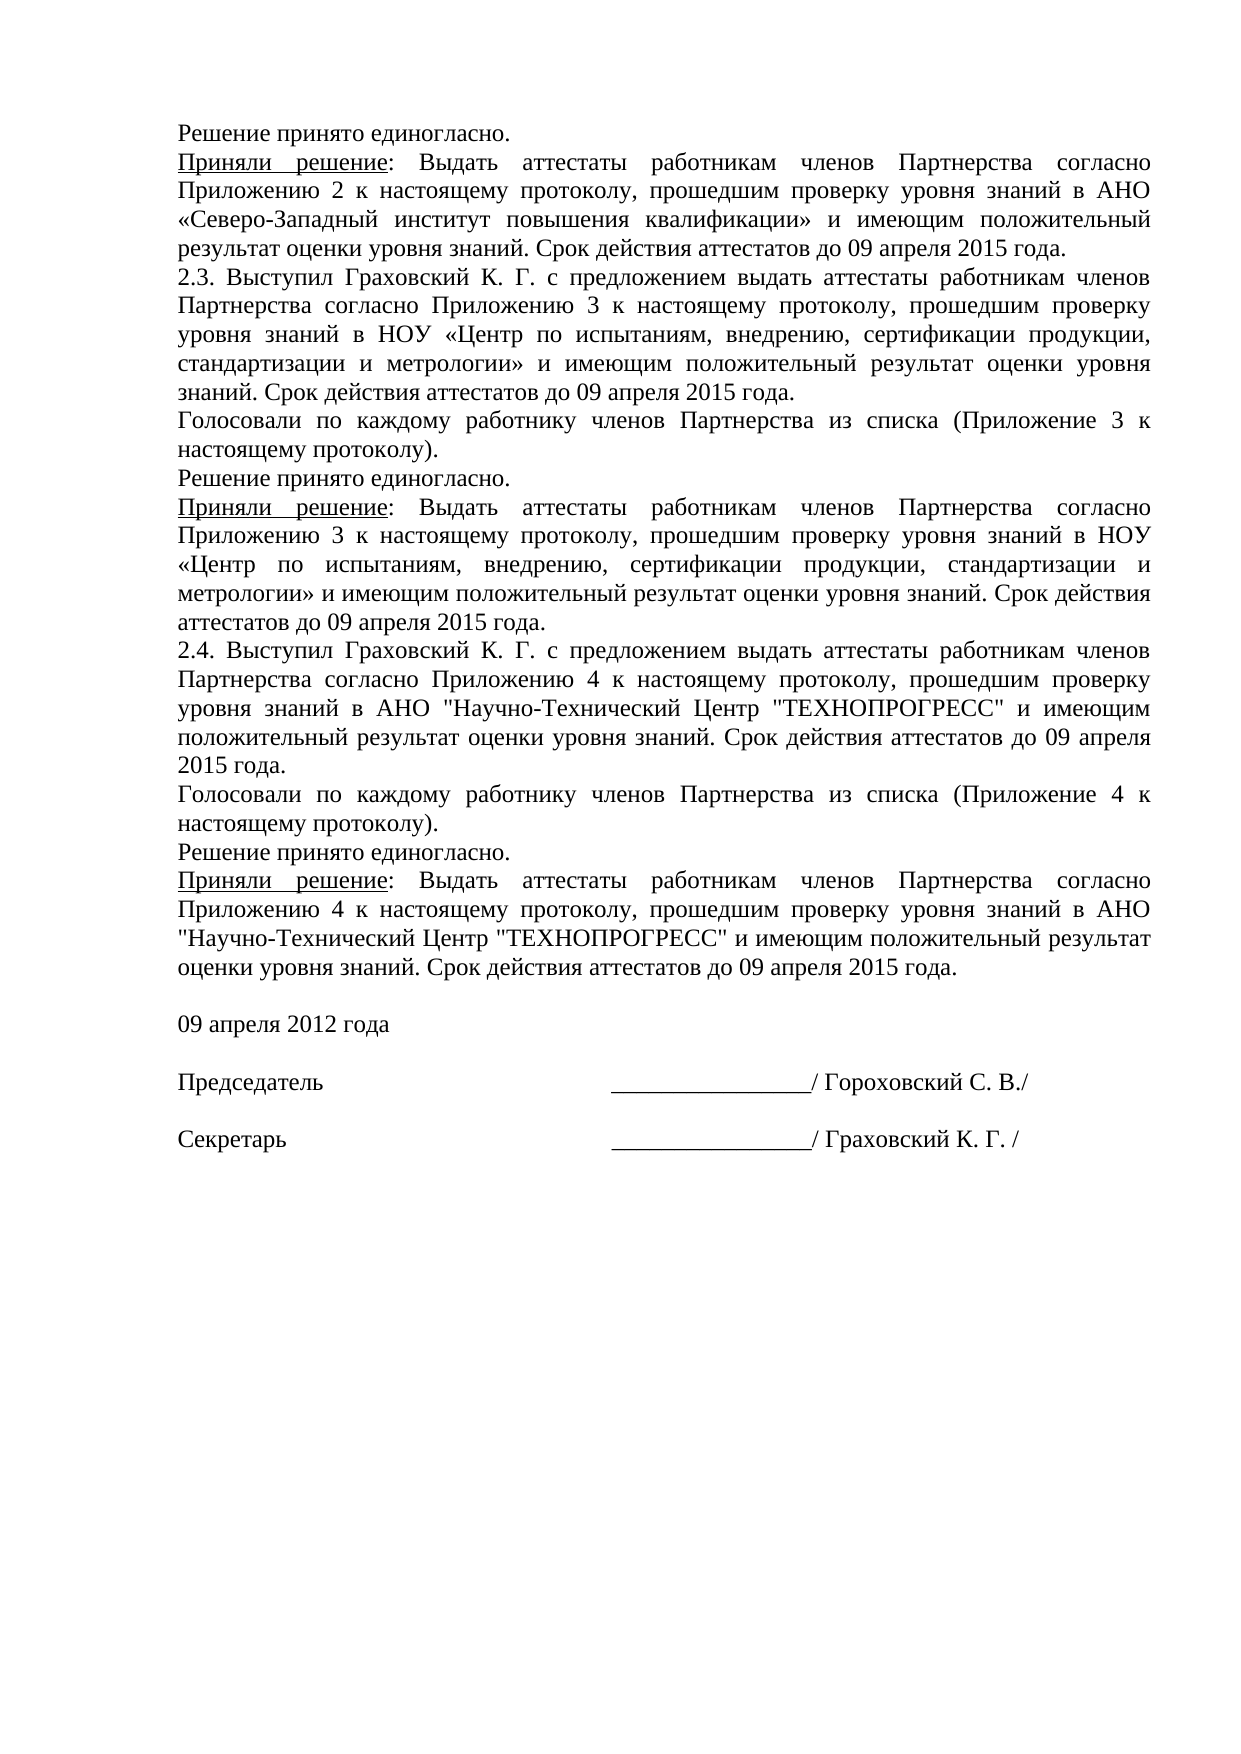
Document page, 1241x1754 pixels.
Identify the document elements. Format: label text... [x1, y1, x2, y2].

text Приняли решение: Выдать аттестаты работникам членов Партнерства согласно Приложению 3 к настоящему протоколу, прошедшим проверку уровня знаний в НОУ «Центр по испытаниям, внедрению, сертификации продукции, стандартизации и метрологии» и имеющим положительный результат оценки уровня знаний. Срок действия аттестатов до 09 апреля 2015 года. [177, 492, 1152, 636]
text 2.3. Выступил Граховский К. Г. с предложением выдать аттестаты работникам членов Партнерства согласно Приложению 3 к настоящему протоколу, прошедшим проверку уровня знаний в НОУ «Центр по испытаниям, внедрению, сертификации продукции, стандартизации и метрологии» и имеющим положительный результат оценки уровня знаний. Срок действия аттестатов до 09 апреля 2015 года. [177, 262, 1152, 406]
text Председатель ________________/ Гороховский С. В. / [177, 1067, 1152, 1096]
text Голосовали по каждому работнику членов Партнерства из списка (Приложение 4 к настоящему протоколу). [177, 779, 1152, 837]
text Приняли решение: Выдать аттестаты работникам членов Партнерства согласно Приложению 4 к настоящему протоколу, прошедшим проверку уровня знаний в АНО "Научно-Технический Центр "ТЕХНОПРОГРЕСС" и имеющим положительный результат оценки уровня знаний. Срок действия аттестатов до 09 апреля 2015 года. [177, 866, 1152, 981]
text Голосовали по каждому работнику членов Партнерства из списка (Приложение 3 к настоящему протоколу). [177, 406, 1152, 463]
text Решение принято единогласно. [177, 463, 1152, 492]
text 09 апреля 2012 года [177, 1009, 1152, 1038]
text Решение принято единогласно. [177, 837, 1152, 866]
text Решение принято единогласно. [177, 118, 1152, 147]
text Приняли решение: Выдать аттестаты работникам членов Партнерства согласно Приложению 2 к настоящему протоколу, прошедшим проверку уровня знаний в АНО «Северо-Западный институт повышения квалификации» и имеющим положительный результат оценки уровня знаний. Срок действия аттестатов до 09 апреля 2015 года. [177, 147, 1152, 262]
text Секретарь ________________/ Граховский К. Г. / [177, 1124, 1152, 1153]
text 2.4. Выступил Граховский К. Г. с предложением выдать аттестаты работникам членов Партнерства согласно Приложению 4 к настоящему протоколу, прошедшим проверку уровня знаний в АНО "Научно-Технический Центр "ТЕХНОПРОГРЕСС" и имеющим положительный результат оценки уровня знаний. Срок действия аттестатов до 09 апреля 2015 года. [177, 636, 1152, 779]
